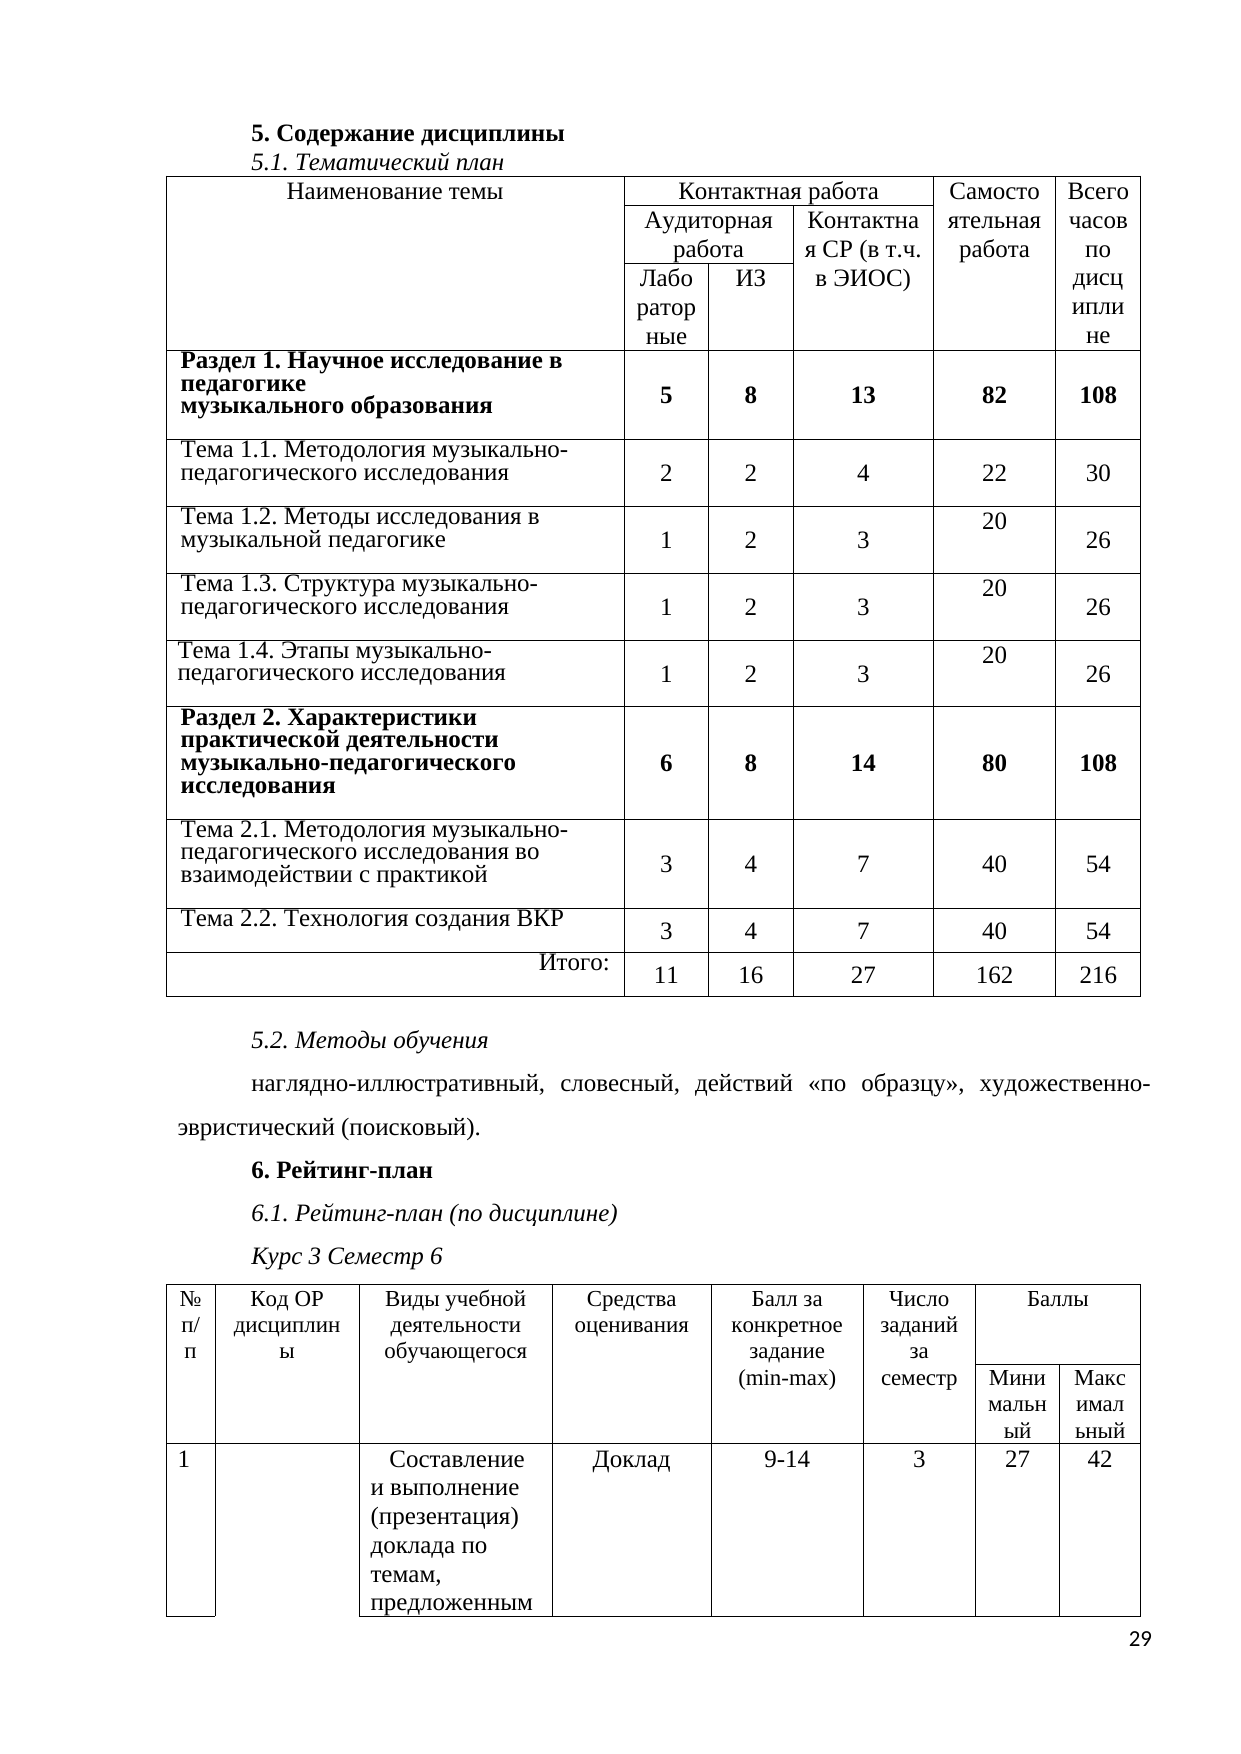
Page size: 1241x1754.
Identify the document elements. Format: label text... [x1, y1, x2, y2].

table_cell 27 [794, 953, 933, 996]
text Курс 3 Семестр 6 [177, 1241, 1152, 1270]
table_cell 13 [794, 351, 933, 439]
table_cell 20 [934, 507, 1055, 573]
table_cell 54 [1056, 909, 1140, 952]
text 5.1. Тематический план [177, 147, 1152, 176]
table_cell Контактная СР (в т.ч. в ЭИОС) [794, 206, 933, 350]
table_cell 1 [167, 1444, 215, 1616]
table_cell Минимальный [976, 1365, 1059, 1443]
table_cell 8 [709, 351, 793, 439]
table_cell 40 [934, 909, 1055, 952]
table_cell 26 [1056, 507, 1140, 573]
table_cell 2 [709, 507, 793, 573]
table_cell Раздел 2. Характеристики практической деятельности музыкально-педагогического исследования [167, 707, 624, 818]
table_cell 108 [1056, 351, 1140, 439]
table_header Баллы [976, 1285, 1140, 1364]
table_cell 11 [625, 953, 708, 996]
table_cell Раздел 1. Научное исследование в педагогике музыкального образования [167, 351, 624, 439]
table_cell 22 [934, 440, 1055, 506]
table_cell 216 [1056, 953, 1140, 996]
table_cell 1 [625, 574, 708, 639]
table_cell 7 [794, 820, 933, 908]
table_cell 3 [625, 820, 708, 908]
table_header Наименование темы [167, 177, 624, 350]
table_header № п/п [167, 1285, 215, 1443]
table_cell 1 [625, 641, 708, 706]
table_cell 3 [625, 909, 708, 952]
table_cell Тема 1.4. Этапы музыкально-педагогического исследования [167, 641, 624, 706]
table_cell Тема 1.2. Методы исследования в музыкальной педагогике [167, 507, 624, 573]
table_cell 1 [625, 507, 708, 573]
table_cell 2 [709, 440, 793, 506]
table_cell 2 [709, 574, 793, 639]
table_cell 9-14 [712, 1444, 863, 1616]
text 6.1. Рейтинг-план (по дисциплине) [177, 1198, 1152, 1227]
table_cell 8 [709, 707, 793, 818]
table_cell 26 [1056, 574, 1140, 639]
table_cell 2 [625, 440, 708, 506]
table_cell Доклад [553, 1444, 711, 1616]
table_cell 20 [934, 574, 1055, 639]
table_cell 162 [934, 953, 1055, 996]
table_cell 82 [934, 351, 1055, 439]
table_cell 4 [709, 909, 793, 952]
table_cell 40 [934, 820, 1055, 908]
text 5.2. Методы обучения [177, 1025, 1152, 1054]
table_header Код ОР дисциплины [216, 1285, 359, 1364]
table_header Виды учебной деятельности обучающегося [360, 1285, 552, 1443]
table_cell 3 [794, 574, 933, 639]
table_cell 26 [1056, 641, 1140, 706]
table_cell 16 [709, 953, 793, 996]
table_cell [216, 1364, 359, 1443]
table_cell 3 [794, 507, 933, 573]
table_cell 14 [794, 707, 933, 818]
table_cell Тема 2.2. Технология создания ВКР [167, 909, 624, 952]
text 5. Содержание дисциплины [177, 118, 1152, 147]
table_cell 7 [794, 909, 933, 952]
table_header Самостоятельная работа [934, 177, 1055, 350]
table_cell 3 [864, 1444, 975, 1616]
text 6. Рейтинг-план [177, 1155, 1152, 1183]
table_cell 4 [709, 820, 793, 908]
table_header Всего часов по дисциплине [1056, 177, 1140, 350]
table_cell 2 [709, 641, 793, 706]
table_cell 30 [1056, 440, 1140, 506]
table_cell Аудиторная работа [625, 206, 793, 263]
table_cell Максимальный [1060, 1365, 1140, 1443]
table_cell Итого: [167, 953, 624, 996]
table_cell 3 [794, 641, 933, 706]
table_cell ИЗ [709, 264, 793, 350]
table_cell 4 [794, 440, 933, 506]
table_cell 54 [1056, 820, 1140, 908]
table_cell Тема 2.1. Методология музыкально-педагогического исследования во взаимодействии с практикой [167, 820, 624, 908]
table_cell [360, 1444, 552, 1616]
table_cell 27 [976, 1444, 1059, 1616]
table_header Число заданий за семестр [864, 1285, 975, 1443]
table_cell 20 [934, 641, 1055, 706]
table_cell 5 [625, 351, 708, 439]
table_header Контактная работа [625, 177, 933, 205]
table_cell 42 [1060, 1444, 1140, 1616]
table_cell Тема 1.3. Структура музыкально-педагогического исследования [167, 574, 624, 639]
table_cell [216, 1444, 359, 1616]
text наглядно-иллюстративный, словесный, действий «по образцу», художественно-эвристический (поисковый). [177, 1068, 1152, 1140]
table_cell 6 [625, 707, 708, 818]
table_cell Лабораторные [625, 264, 708, 350]
table_cell Тема 1.1. Методология музыкально-педагогического исследования [167, 440, 624, 506]
table_header Средства оценивания [553, 1285, 711, 1443]
table_header Балл за конкретное задание (min-max) [712, 1285, 863, 1443]
table_cell 80 [934, 707, 1055, 818]
table_cell 108 [1056, 707, 1140, 818]
